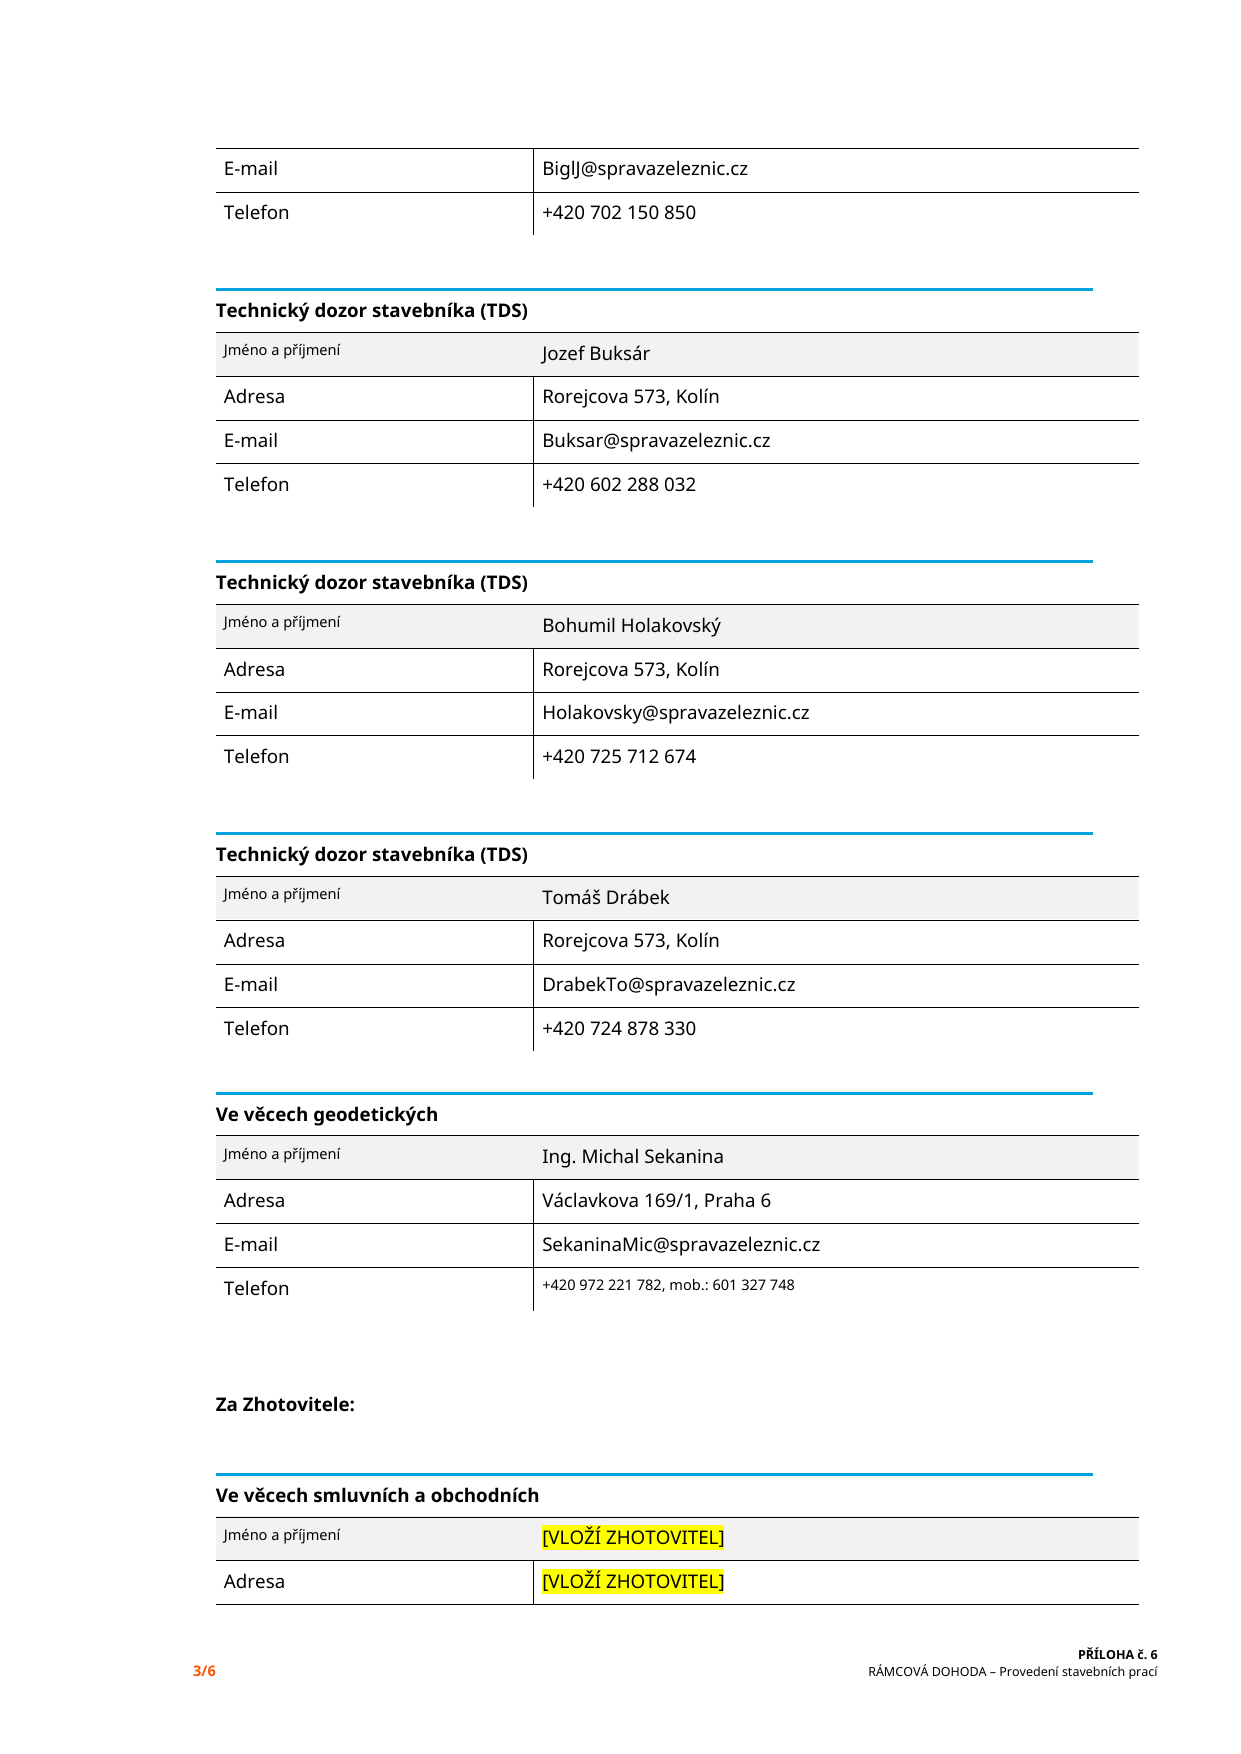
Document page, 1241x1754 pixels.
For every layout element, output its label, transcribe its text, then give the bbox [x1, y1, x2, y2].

table_cell Adresa [216, 377, 533, 419]
table_header Jméno a příjmení [216, 877, 534, 919]
table_cell Adresa [216, 649, 533, 691]
table_cell Rorejcova 573, Kolín [534, 649, 1139, 691]
table_cell Telefon [216, 1008, 533, 1051]
text Za Zhotovitele: [216, 1392, 1093, 1417]
table_header Bohumil Holakovský [534, 605, 1139, 648]
table_cell BiglJ@spravazeleznic.cz [534, 149, 1139, 191]
table_cell Adresa [216, 1180, 533, 1223]
table_cell +420 972 221 782, mob.: 601 327 748 [534, 1268, 1139, 1311]
table_cell +420 724 878 330 [534, 1008, 1139, 1051]
text Technický dozor stavebníka (TDS) [216, 563, 1093, 595]
text Technický dozor stavebníka (TDS) [216, 291, 1093, 323]
table_cell E-mail [216, 693, 533, 735]
table_cell E-mail [216, 965, 533, 1007]
table_cell +420 725 712 674 [534, 736, 1139, 779]
table_cell E-mail [216, 421, 533, 463]
table_header Jméno a příjmení [216, 1136, 534, 1179]
table_cell Telefon [216, 193, 533, 235]
text Ve věcech smluvních a obchodních [216, 1476, 1093, 1508]
table_cell SekaninaMic@spravazeleznic.cz [534, 1224, 1139, 1267]
table_cell [VLOŽÍ ZHOTOVITEL] [534, 1561, 1139, 1604]
table_cell Adresa [216, 921, 533, 963]
table_cell Holakovsky@spravazeleznic.cz [534, 693, 1139, 735]
table_header Tomáš Drábek [534, 877, 1139, 919]
table_cell Telefon [216, 1268, 533, 1311]
text Ve věcech geodetických [216, 1095, 1093, 1127]
table_header Jméno a příjmení [216, 605, 534, 648]
table_cell Buksar@spravazeleznic.cz [534, 421, 1139, 463]
table_cell Telefon [216, 736, 533, 779]
table_cell Rorejcova 573, Kolín [534, 377, 1139, 419]
text Technický dozor stavebníka (TDS) [216, 835, 1093, 867]
table_cell E-mail [216, 149, 533, 191]
table_cell Václavkova 169/1, Praha 6 [534, 1180, 1139, 1223]
table_header Jméno a příjmení [216, 1518, 534, 1560]
table_cell Rorejcova 573, Kolín [534, 921, 1139, 963]
table_header Jozef Buksár [534, 333, 1139, 376]
table_header Jméno a příjmení [216, 333, 534, 376]
table_cell DrabekTo@spravazeleznic.cz [534, 965, 1139, 1007]
table_cell +420 702 150 850 [534, 193, 1139, 235]
table_cell +420 602 288 032 [534, 464, 1139, 507]
table_cell Adresa [216, 1561, 533, 1604]
table_header [VLOŽÍ ZHOTOVITEL] [534, 1518, 1139, 1560]
table_header Ing. Michal Sekanina [534, 1136, 1139, 1179]
table_cell E-mail [216, 1224, 533, 1267]
table_cell Telefon [216, 464, 533, 507]
